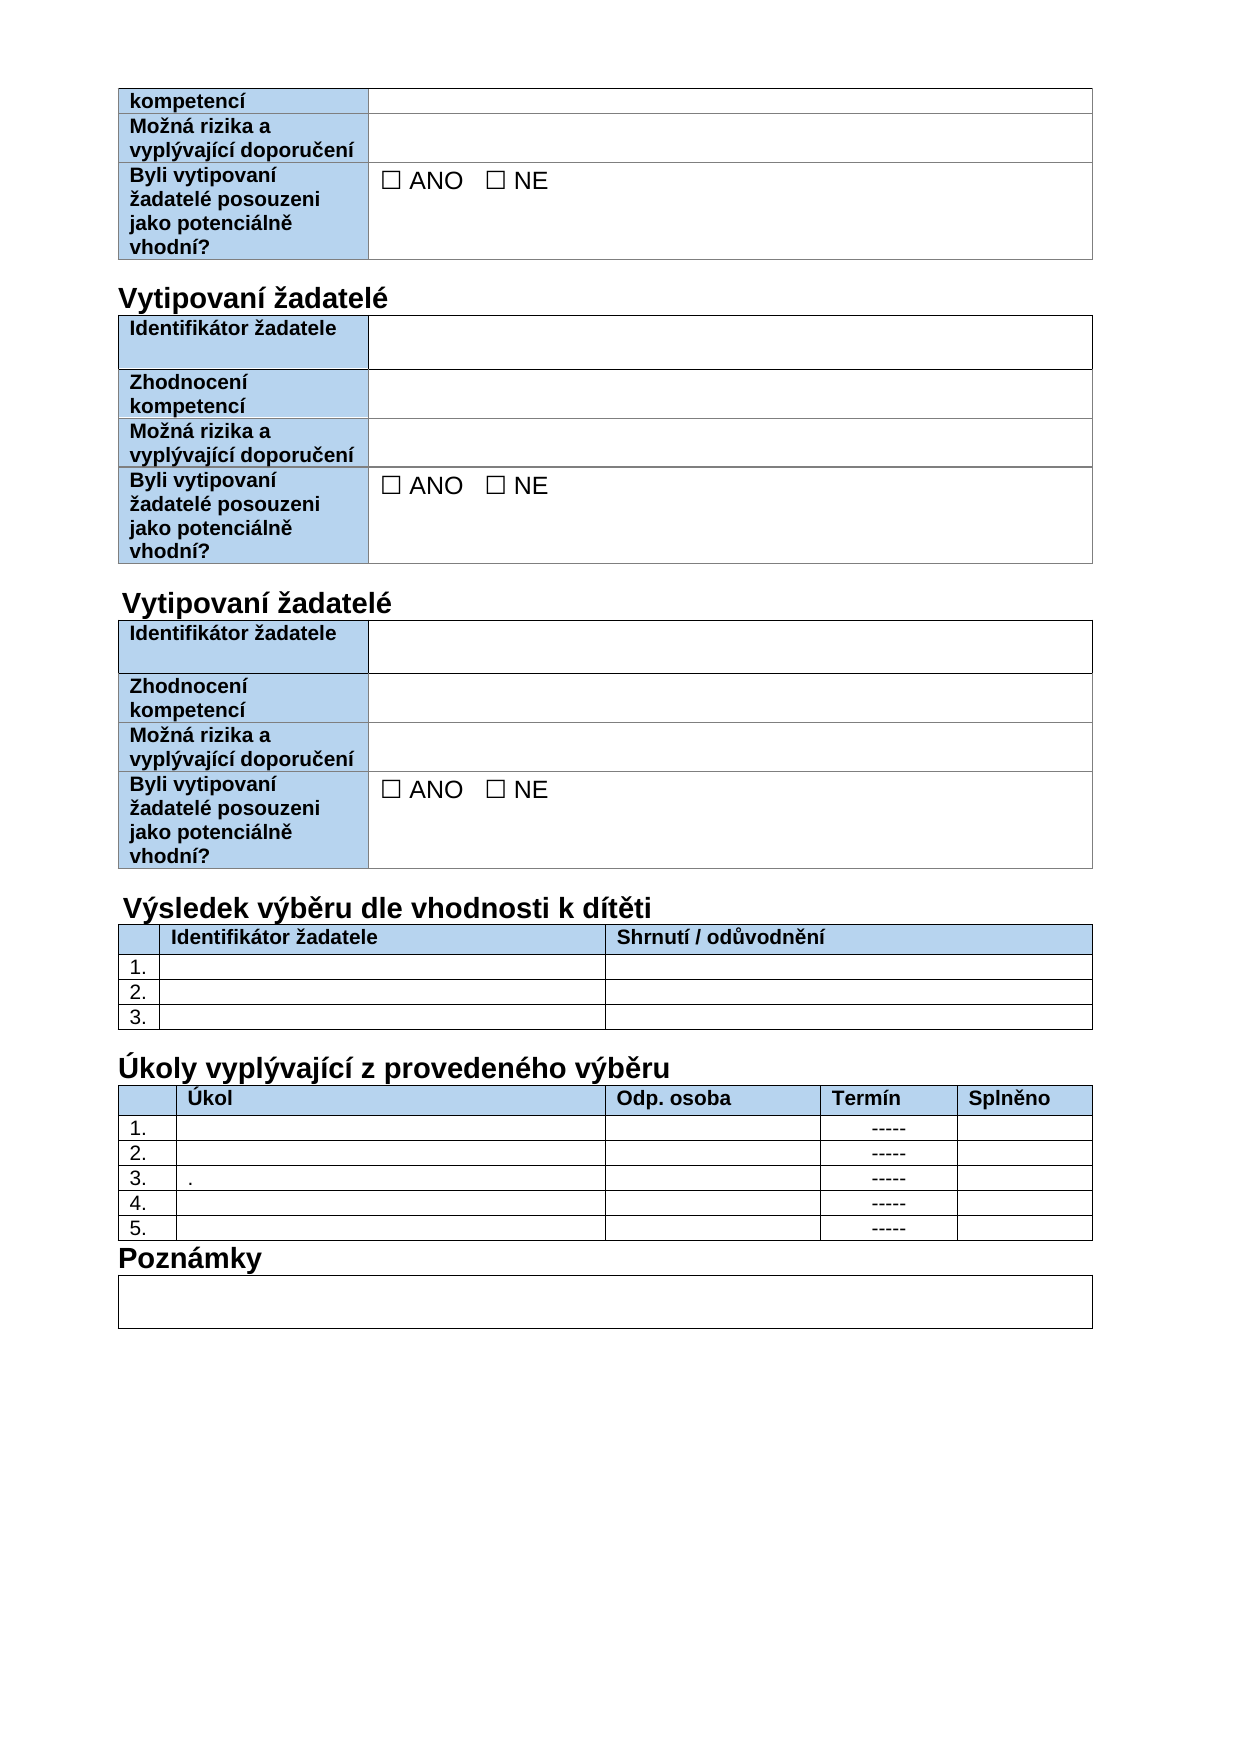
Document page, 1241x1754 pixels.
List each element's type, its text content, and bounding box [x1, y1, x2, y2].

table_cell Splněno [958, 1086, 1092, 1115]
table_cell Odp. osoba [606, 1086, 820, 1115]
table_cell [369, 723, 1092, 771]
table_cell 1. [119, 1116, 176, 1140]
table_cell [606, 980, 1092, 1004]
table_cell 4. [119, 1191, 176, 1215]
table_cell Shrnutí / odůvodnění [606, 925, 1092, 954]
table_cell [958, 1191, 1092, 1215]
table_cell [958, 1166, 1092, 1190]
table_cell 3. [119, 1005, 159, 1029]
table_cell [369, 316, 1092, 368]
table_cell 2. [119, 1141, 176, 1165]
table_cell Byli vytipovaní žadatelé posouzeni jako potenciálně vhodní? [119, 163, 368, 259]
table_cell [119, 1086, 176, 1115]
table_cell [606, 1216, 820, 1240]
table_cell [369, 674, 1092, 722]
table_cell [119, 89, 368, 113]
table_cell [160, 1005, 605, 1029]
table_header Vytipovaní žadatelé [118, 281, 1093, 315]
table_cell Identifikátor žadatele [160, 925, 605, 954]
table_header Poznámky [118, 1241, 1093, 1274]
table_cell [369, 621, 1092, 673]
table_cell [958, 1216, 1092, 1240]
table_cell Byli vytipovaní žadatelé posouzeni jako potenciálně vhodní? [119, 772, 368, 868]
table_header Výsledek výběru dle vhodnosti k dítěti [118, 891, 1093, 924]
table_cell [177, 1141, 605, 1165]
table_cell 1. [119, 955, 159, 979]
table_cell Zhodnocení kompetencí [119, 370, 368, 417]
table_cell [369, 114, 1092, 162]
table_cell [177, 1216, 605, 1240]
table_cell Termín [821, 1086, 957, 1115]
table_cell Identifikátor žadatele [119, 621, 368, 673]
table_cell [119, 925, 159, 954]
table_cell ANO NE [369, 772, 1092, 868]
table_cell . [177, 1166, 605, 1190]
table_cell [369, 370, 1092, 417]
table_cell Identifikátor žadatele [119, 316, 368, 368]
table_header Vytipovaní žadatelé [118, 586, 1093, 619]
table_header Úkoly vyplývající z provedeného výběru [118, 1052, 1093, 1085]
table_cell Byli vytipovaní žadatelé posouzeni jako potenciálně vhodní? [119, 468, 368, 563]
table_cell [119, 1276, 1092, 1328]
table_cell [369, 419, 1092, 466]
table_cell [606, 955, 1092, 979]
table_cell ANO NE [369, 468, 1092, 563]
table_cell [177, 1116, 605, 1140]
table_cell [606, 1005, 1092, 1029]
table_cell Možná rizika a vyplývající doporučení [119, 723, 368, 771]
table_cell [606, 1166, 820, 1190]
table_cell Zhodnocení kompetencí [119, 674, 368, 722]
table_cell Možná rizika a vyplývající doporučení [119, 419, 368, 466]
table_cell [160, 955, 605, 979]
table_cell [958, 1141, 1092, 1165]
table_cell Možná rizika a vyplývající doporučení [119, 114, 368, 162]
table_cell [177, 1191, 605, 1215]
table_cell [958, 1116, 1092, 1140]
table_cell [369, 89, 1092, 113]
table_cell ANO NE [369, 163, 1092, 259]
table_cell [160, 980, 605, 1004]
table_cell Úkol [177, 1086, 605, 1115]
table_cell 5. [119, 1216, 176, 1240]
table_cell 2. [119, 980, 159, 1004]
table_cell [606, 1116, 820, 1140]
table_cell [606, 1141, 820, 1165]
table_cell 3. [119, 1166, 176, 1190]
table_cell [606, 1191, 820, 1215]
